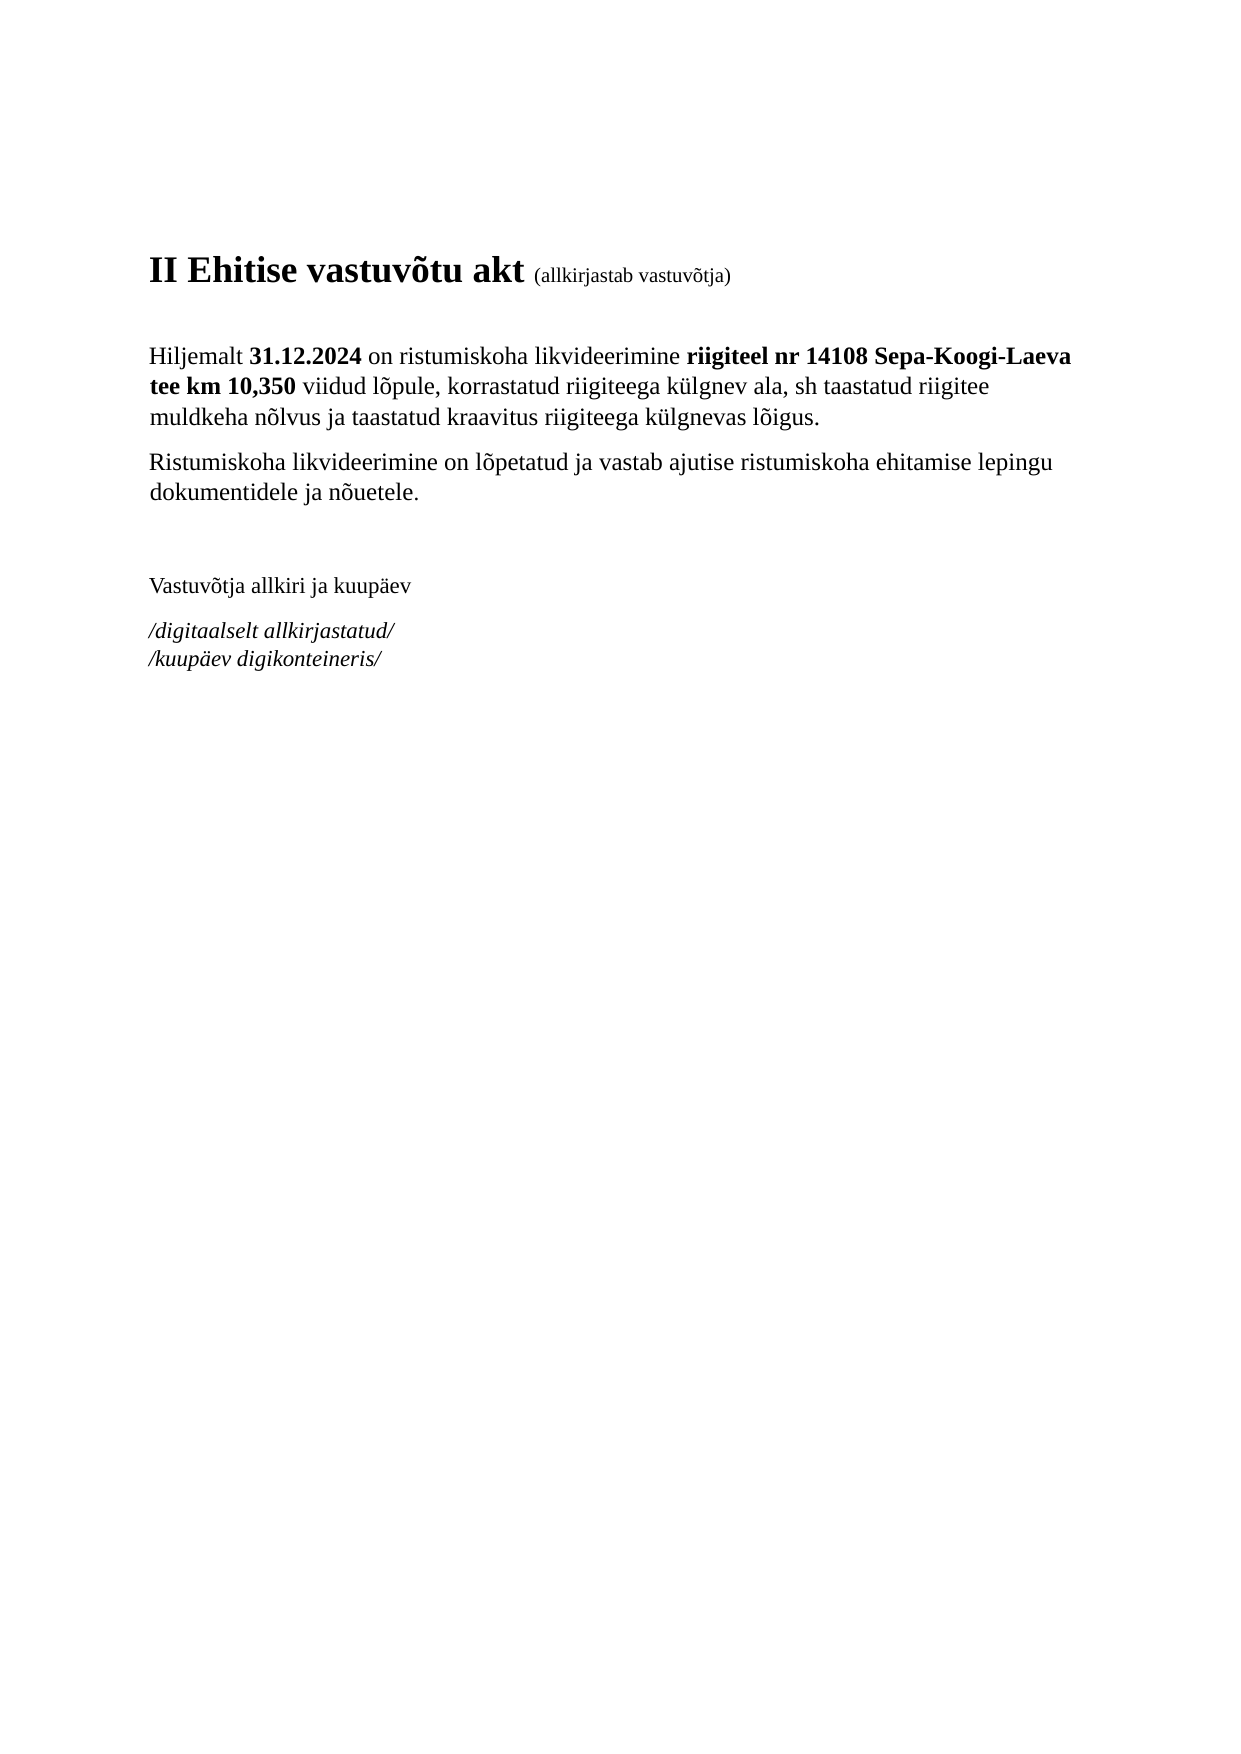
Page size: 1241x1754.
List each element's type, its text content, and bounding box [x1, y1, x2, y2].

text /digitaalselt allkirjastatud/ [148, 617, 1090, 643]
text Hiljemalt 31.12.2024 on ristumiskoha likvideerimine riigiteel nr 14108 Sepa-Koogi-Laeva tee km 10,350 viidud lõpule, korrastatud riigiteega külgnev ala, sh taastatud riigitee muldkeha nõlvus ja taastatud kraavitus riigiteega külgnevas lõigus. [148, 341, 1090, 431]
text Ristumiskoha likvideerimine on lõpetatud ja vastab ajutise ristumiskoha ehitamise lepingu dokumentidele ja nõuetele. [148, 447, 1090, 506]
text II Ehitise vastuvõtu akt (allkirjastab vastuvõtja) [148, 247, 1090, 290]
text /kuupäev digikonteineris/ [148, 645, 1090, 671]
text Vastuvõtja allkiri ja kuupäev [148, 572, 1090, 598]
